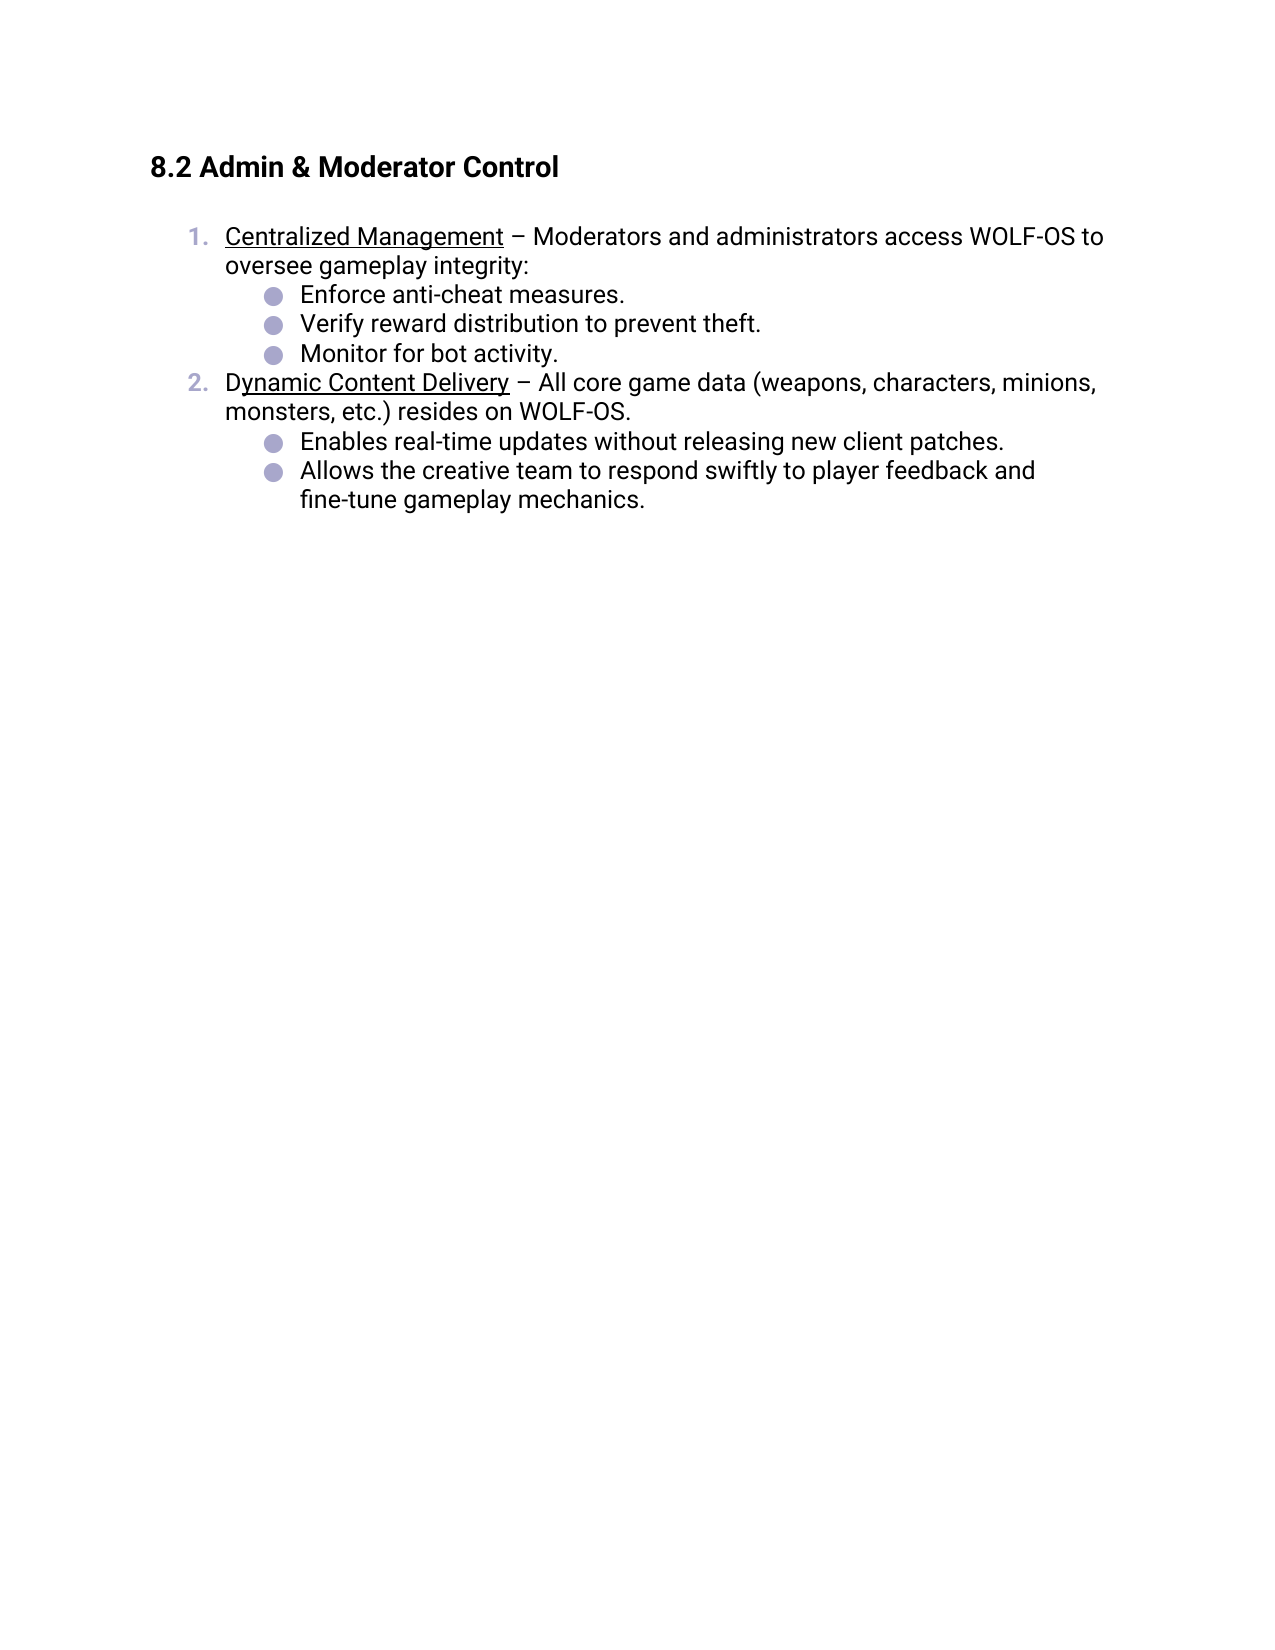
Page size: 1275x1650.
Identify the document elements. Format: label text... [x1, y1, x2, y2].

subtitle Verify reward distribution to prevent theft. [262, 310, 1134, 339]
subtitle 8.2 Admin & Moderator Control [150, 150, 1134, 184]
subtitle Centralized Management – Moderators and administrators access WOLF‑OS to oversee gameplay integrity: [187, 222, 1134, 280]
subtitle Enables real‑time updates without releasing new client patches. [262, 427, 1134, 456]
subtitle Allows the creative team to respond swiftly to player feedback and fine‑tune gameplay mechanics. [262, 456, 1134, 514]
subtitle Enforce anti‑cheat measures. [262, 280, 1134, 310]
subtitle Monitor for bot activity. [262, 339, 1134, 368]
subtitle Dynamic Content Delivery – All core game data (weapons, characters, minions, monsters, etc.) resides on WOLF‑OS. [187, 368, 1134, 427]
